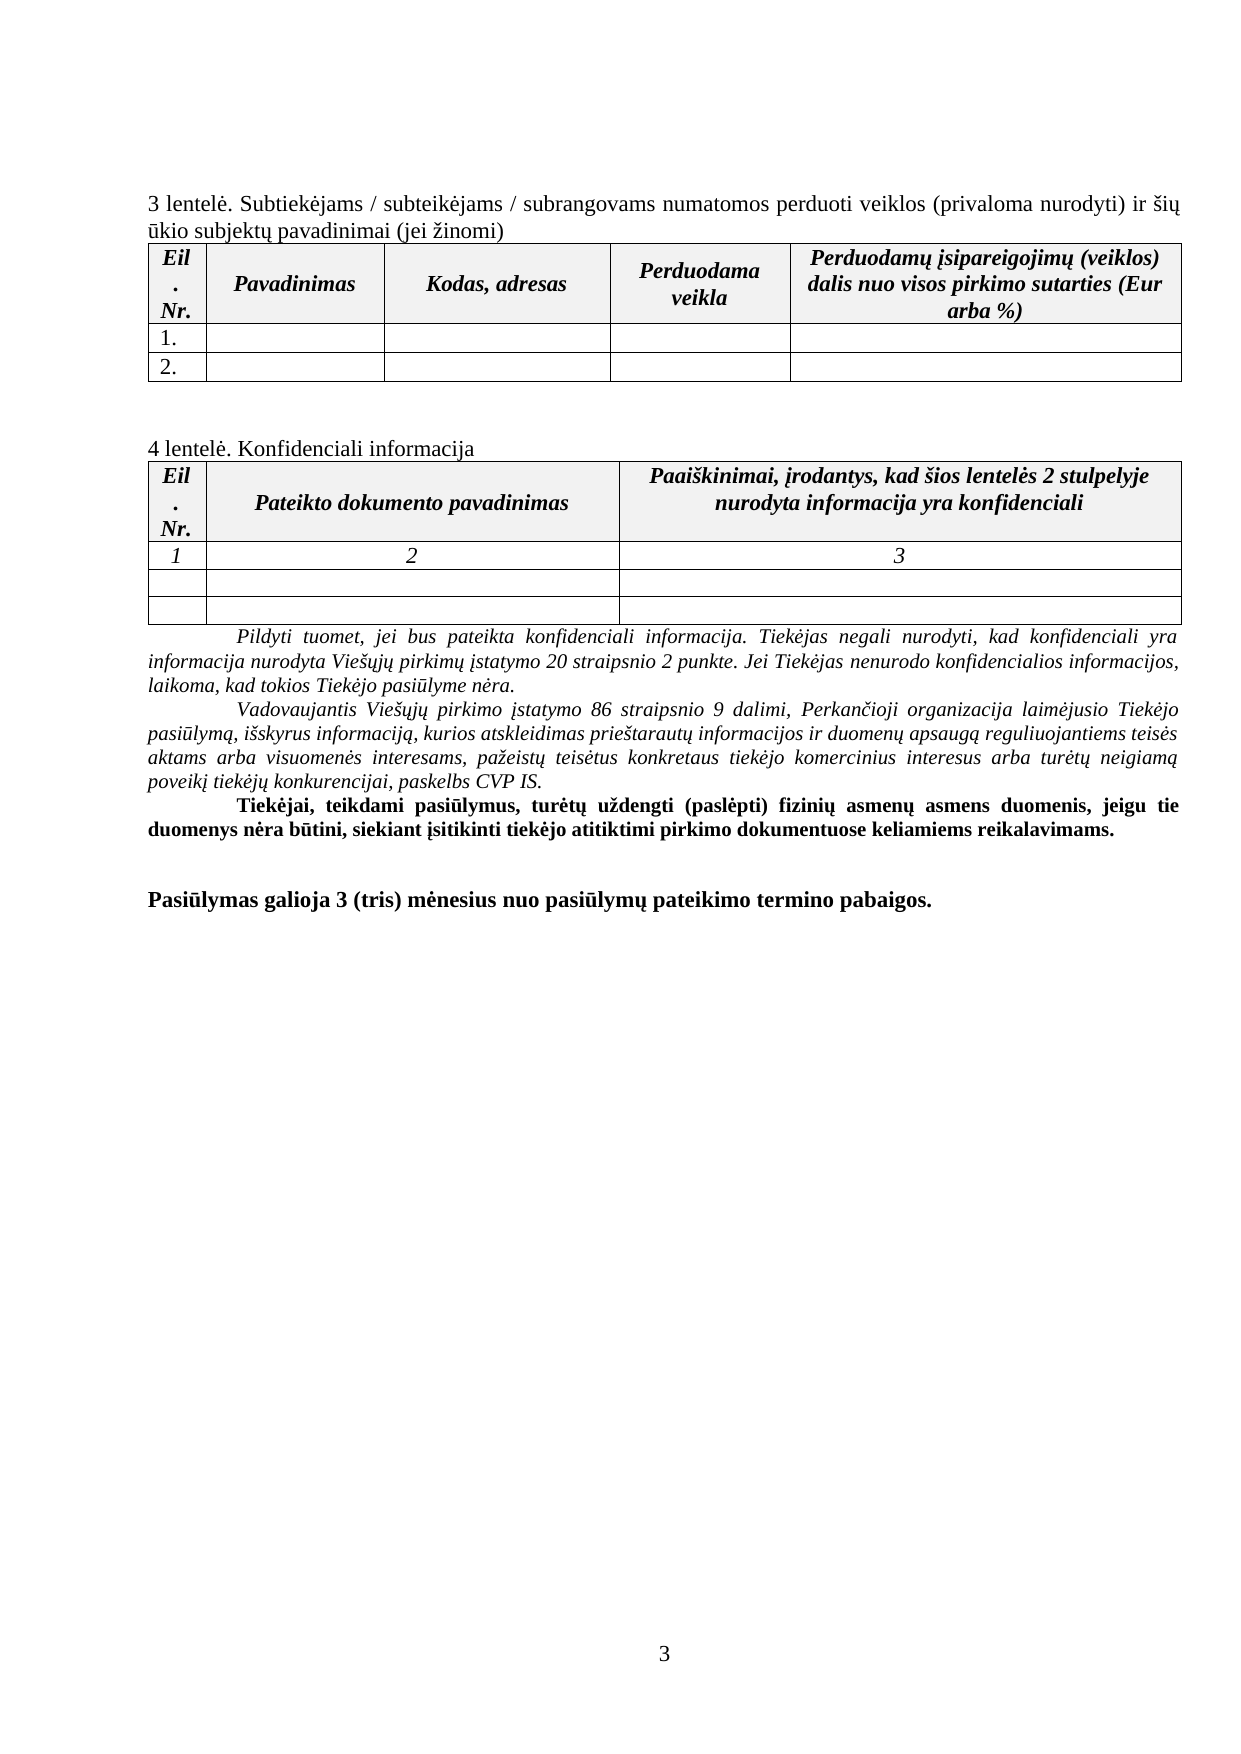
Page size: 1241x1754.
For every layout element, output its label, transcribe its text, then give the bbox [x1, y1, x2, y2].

table_cell [791, 353, 1181, 381]
text Vadovaujantis Viešųjų pirkimo įstatymo 86 straipsnio 9 dalimi, Perkančioji organizacija laimėjusio Tiekėjo pasiūlymą, išskyrus informaciją, kurios atskleidimas prieštarautų informacijos ir duomenų apsaugą reguliuojantiems teisės aktams arba visuomenės interesams, pažeistų teisėtus konkretaus tiekėjo komercinius interesus arba turėtų neigiamą poveikį tiekėjų konkurencijai, paskelbs CVP IS. [148, 697, 1181, 793]
text Pildyti tuomet, jei bus pateikta konfidenciali informacija. Tiekėjas negali nurodyti, kad konfidenciali yra informacija nurodyta Viešųjų pirkimų įstatymo 20 straipsnio 2 punkte. Jei Tiekėjas nenurodo konfidencialios informacijos, laikoma, kad tokios Tiekėjo pasiūlyme nėra. [148, 625, 1181, 697]
table_cell 3 [620, 542, 1181, 569]
table_cell [385, 353, 610, 381]
table_header Eil. Nr. [149, 462, 206, 541]
table_cell 1. [149, 324, 206, 352]
table_cell [620, 570, 1181, 596]
text Pasiūlymas galioja 3 (tris) mėnesius nuo pasiūlymų pateikimo termino pabaigos. [148, 886, 1181, 912]
text Tiekėjai, teikdami pasiūlymus, turėtų uždengti (paslėpti) fizinių asmenų asmens duomenis, jeigu tie duomenys nėra būtini, siekiant įsitikinti tiekėjo atitiktimi pirkimo dokumentuose keliamiems reikalavimams. [148, 793, 1181, 841]
table_header Perduodama veikla [611, 244, 790, 323]
table_cell 2. [149, 353, 206, 381]
table_cell [207, 597, 619, 623]
table_cell [207, 570, 619, 596]
table_cell [611, 353, 790, 381]
table_cell [149, 597, 206, 623]
table_header Pateikto dokumento pavadinimas [207, 462, 619, 541]
table_header Kodas, adresas [385, 244, 610, 323]
table_header Paaiškinimai, įrodantys, kad šios lentelės 2 stulpelyje nurodyta informacija yra konfidenciali [620, 462, 1181, 541]
table_cell [791, 324, 1181, 352]
table_header Perduodamų įsipareigojimų (veiklos) dalis nuo visos pirkimo sutarties (Eur arba %) [791, 244, 1181, 323]
table_cell [620, 597, 1181, 623]
table_cell 2 [207, 542, 619, 569]
table_cell 1 [149, 542, 206, 569]
table_cell [207, 324, 384, 352]
table_header Pavadinimas [207, 244, 384, 323]
table_cell [149, 570, 206, 596]
table_header Eil. Nr. [149, 244, 206, 323]
table_cell [611, 324, 790, 352]
text 4 lentelė. Konfidenciali informacija [148, 435, 1181, 461]
table_cell [385, 324, 610, 352]
text 3 lentelė. Subtiekėjams / subteikėjams / subrangovams numatomos perduoti veiklos (privaloma nurodyti) ir šių ūkio subjektų pavadinimai (jei žinomi) [148, 190, 1181, 243]
table_cell [207, 353, 384, 381]
